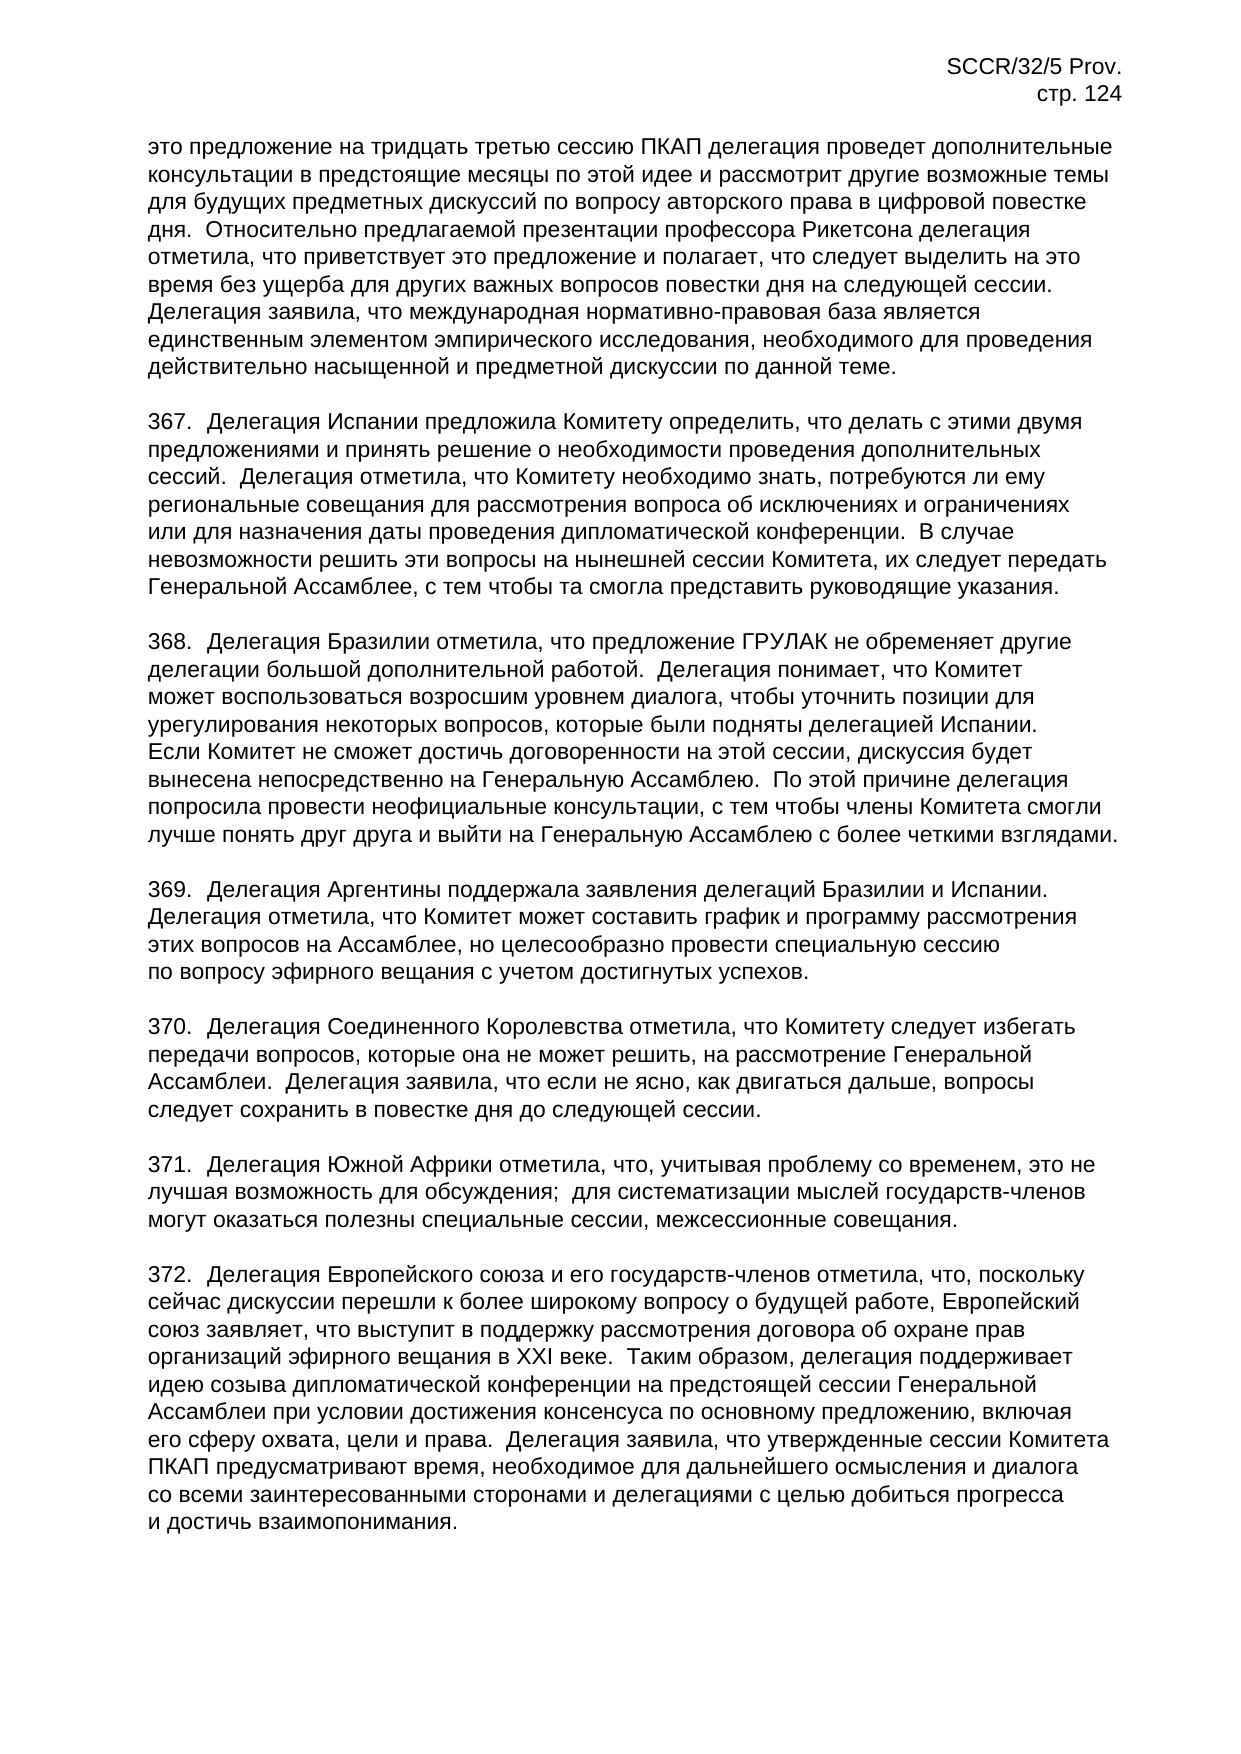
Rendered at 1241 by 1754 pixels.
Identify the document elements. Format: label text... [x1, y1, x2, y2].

list Делегация Южной Африки отметила, что, учитывая проблему со временем, это не лучшая возможность для обсуждения; для систематизации мыслей государств-членов могут оказаться полезны специальные сессии, межсессионные совещания. [148, 1150, 1122, 1232]
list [148, 132, 1122, 380]
list Делегация Бразилии отметила, что предложение ГРУЛАК не обременяет другие делегации большой дополнительной работой. Делегация понимает, что Комитет может воспользоваться возросшим уровнем диалога, чтобы уточнить позиции для урегулирования некоторых вопросов, которые были подняты делегацией Испании. Если Комитет не сможет достичь договоренности на этой сессии, дискуссия будет вынесена непосредственно на Генеральную Ассамблею. По этой причине делегация попросила провести неофициальные консультации, с тем чтобы члены Комитета смогли лучше понять друг друга и выйти на Генеральную Ассамблею с более четкими взглядами. [148, 627, 1122, 847]
list Делегация Европейского союза и его государств-членов отметила, что, поскольку сейчас дискуссии перешли к более широкому вопросу о будущей работе, Европейский союз заявляет, что выступит в поддержку рассмотрения договора об охране прав организаций эфирного вещания в XXI веке. Таким образом, делегация поддерживает идею созыва дипломатической конференции на предстоящей сессии Генеральной Ассамблеи при условии достижения консенсуса по основному предложению, включая его сферу охвата, цели и права. Делегация заявила, что утвержденные сессии Комитета ПКАП предусматривают время, необходимое для дальнейшего осмысления и диалога со всеми заинтересованными сторонами и делегациями с целью добиться прогресса и достичь взаимопонимания. [148, 1260, 1122, 1535]
list Делегация Испании предложила Комитету определить, что делать с этими двумя предложениями и принять решение о необходимости проведения дополнительных сессий. Делегация отметила, что Комитету необходимо знать, потребуются ли ему региональные совещания для рассмотрения вопроса об исключениях и ограничениях или для назначения даты проведения дипломатической конференции. В случае невозможности решить эти вопросы на нынешней сессии Комитета, их следует передать Генеральной Ассамблее, с тем чтобы та смогла представить руководящие указания. [148, 407, 1122, 600]
list Делегация Аргентины поддержала заявления делегаций Бразилии и Испании. Делегация отметила, что Комитет может составить график и программу рассмотрения этих вопросов на Ассамблее, но целесообразно провести специальную сессию по вопросу эфирного вещания с учетом достигнутых успехов. [148, 875, 1122, 985]
list Делегация Соединенного Королевства отметила, что Комитету следует избегать передачи вопросов, которые она не может решить, на рассмотрение Генеральной Ассамблеи. Делегация заявила, что если не ясно, как двигаться дальше, вопросы следует сохранить в повестке дня до следующей сессии. [148, 1012, 1122, 1122]
